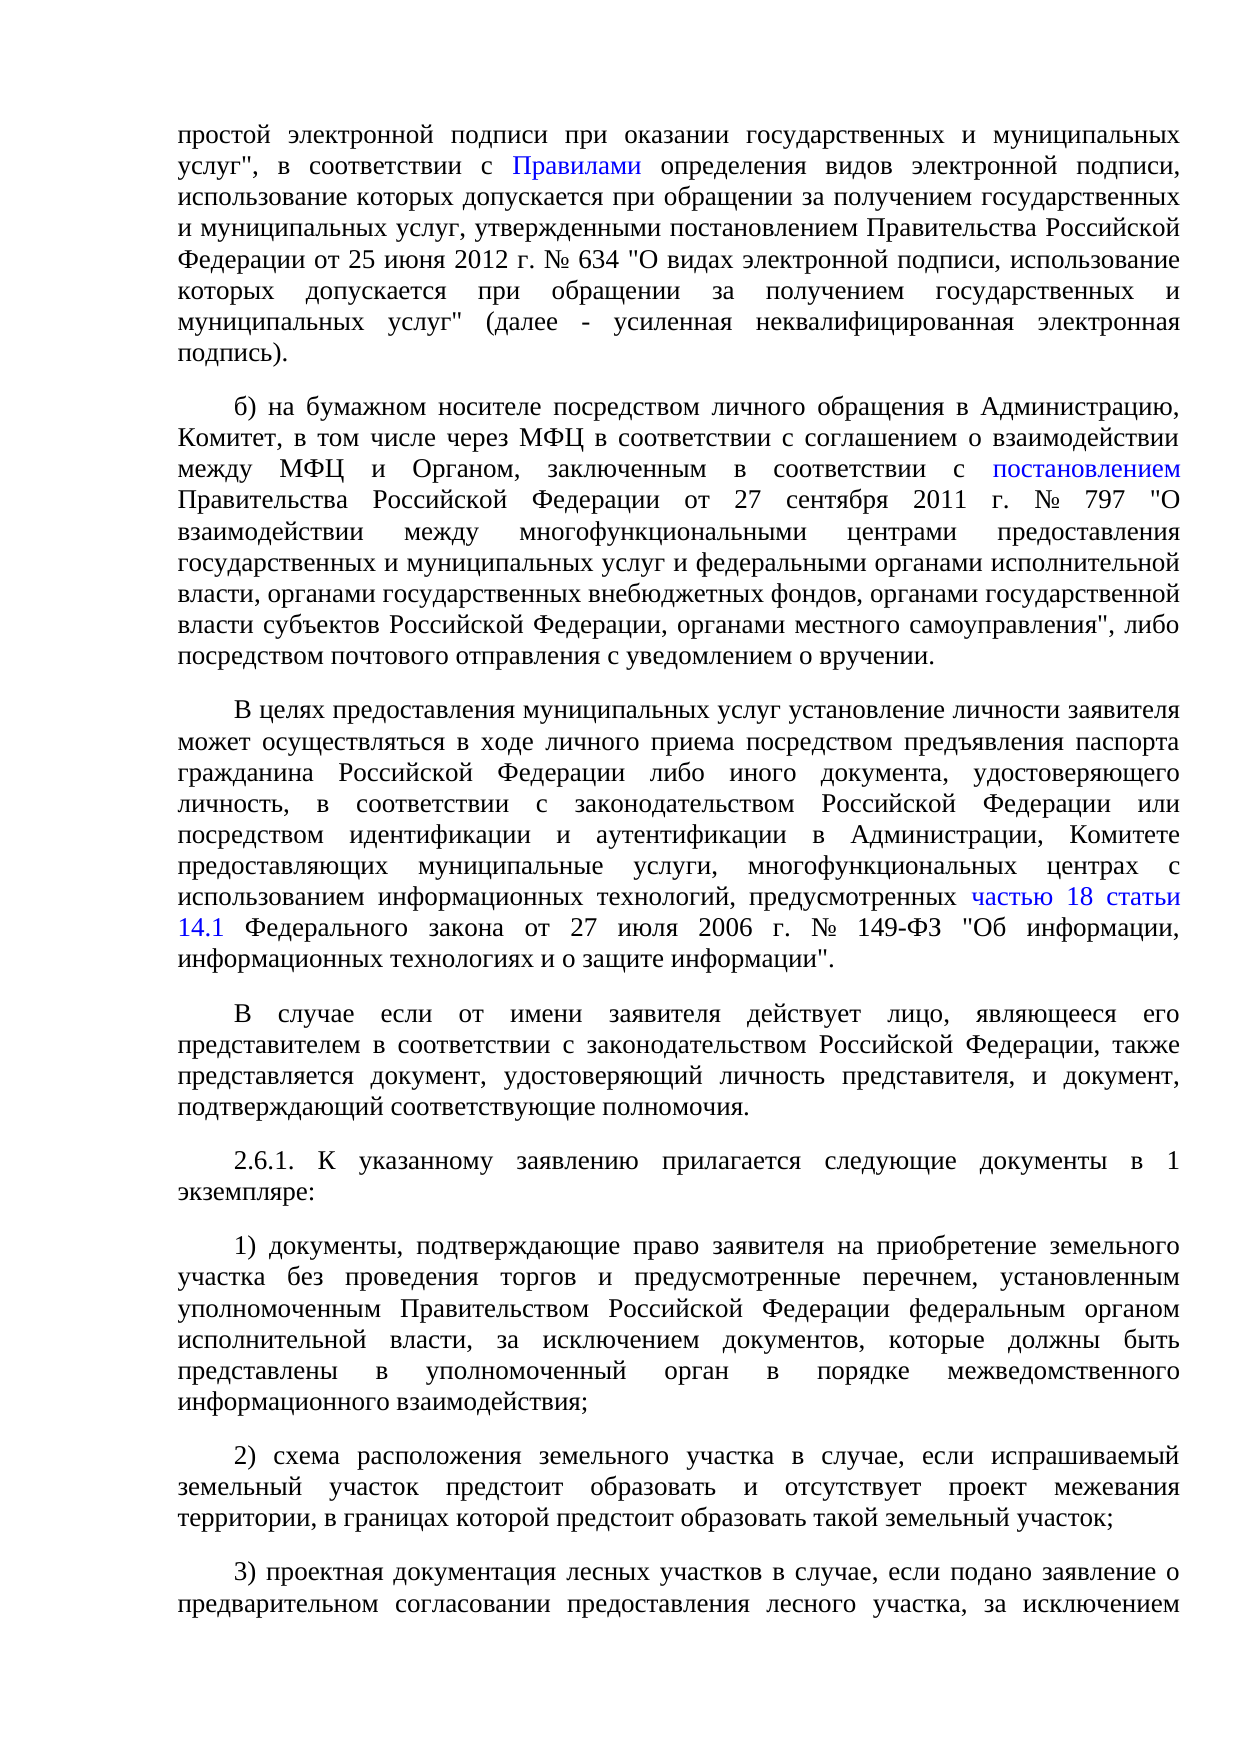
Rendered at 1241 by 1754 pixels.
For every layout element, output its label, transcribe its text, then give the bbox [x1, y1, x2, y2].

text 1) документы, подтверждающие право заявителя на приобретение земельного участка без проведения торгов и предусмотренные перечнем, установленным уполномоченным Правительством Российской Федерации федеральным органом исполнительной власти, за исключением документов, которые должны быть представлены в уполномоченный орган в порядке межведомственного информационного взаимодействия; [177, 1229, 1181, 1416]
text В случае если от имени заявителя действует лицо, являющееся его представителем в соответствии с законодательством Российской Федерации, также представляется документ, удостоверяющий личность представителя, и документ, подтверждающий соответствующие полномочия. [177, 997, 1181, 1121]
text В целях предоставления муниципальных услуг установление личности заявителя может осуществляться в ходе личного приема посредством предъявления паспорта гражданина Российской Федерации либо иного документа, удостоверяющего личность, в соответствии с законодательством Российской Федерации или посредством идентификации и аутентификации в Администрации, Комитете предоставляющих муниципальные услуги, многофункциональных центрах с использованием информационных технологий, предусмотренных частью 18 статьи 14.1 Федерального закона от 27 июля 2006 г. № 149-ФЗ "Об информации, информационных технологиях и о защите информации". [177, 693, 1181, 974]
text 2.6.1. К указанному заявлению прилагается следующие документы в 1 экземпляре: [177, 1144, 1181, 1206]
text б) на бумажном носителе посредством личного обращения в Администрацию, Комитет, в том числе через МФЦ в соответствии с соглашением о взаимодействии между МФЦ и Органом, заключенным в соответствии с постановлением Правительства Российской Федерации от 27 сентября 2011 г. № 797 "О взаимодействии между многофункциональными центрами предоставления государственных и муниципальных услуг и федеральными органами исполнительной власти, органами государственных внебюджетных фондов, органами государственной власти субъектов Российской Федерации, органами местного самоуправления", либо посредством почтового отправления с уведомлением о вручении. [177, 390, 1181, 671]
text 2) схема расположения земельного участка в случае, если испрашиваемый земельный участок предстоит образовать и отсутствует проект межевания территории, в границах которой предстоит образовать такой земельный участок; [177, 1439, 1181, 1533]
